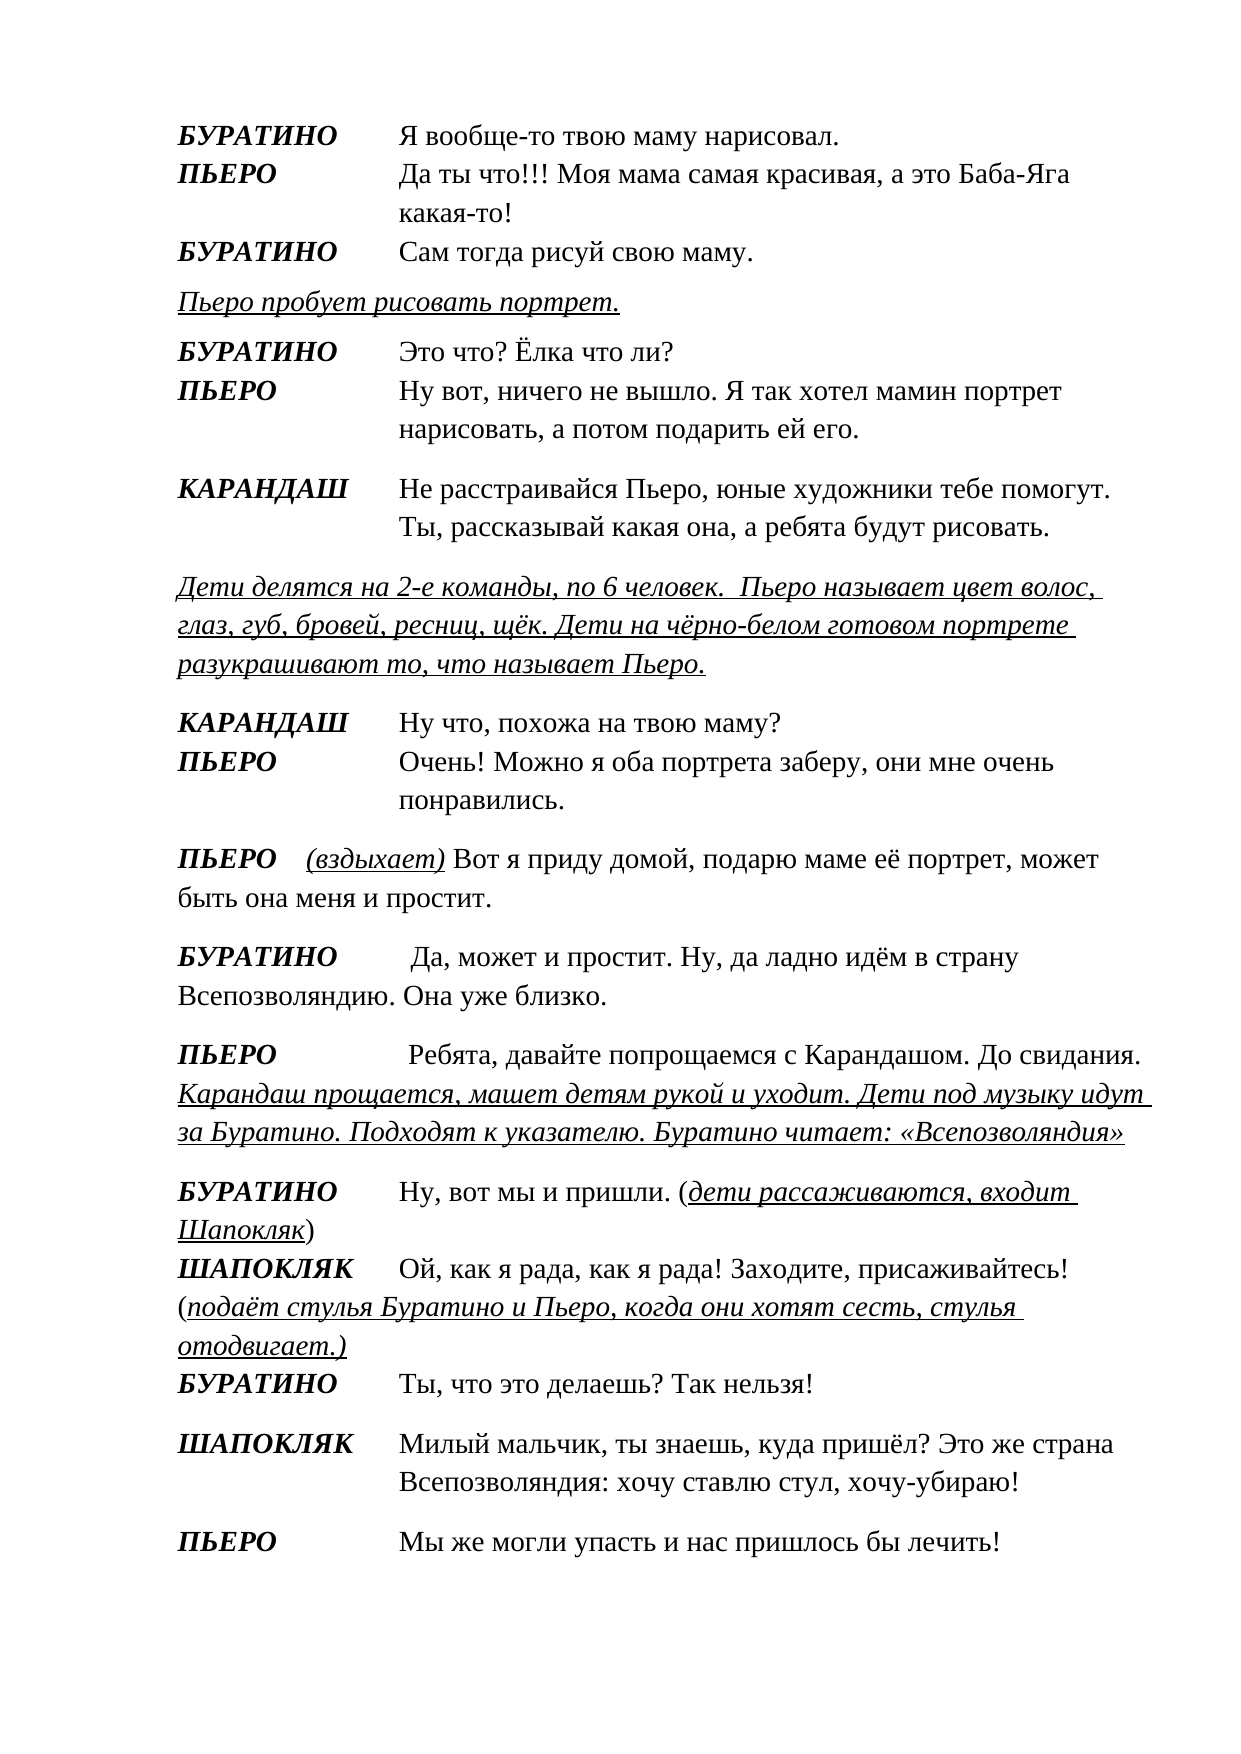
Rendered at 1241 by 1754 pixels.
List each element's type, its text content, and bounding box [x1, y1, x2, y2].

text ПЬЕРО Ребята, давайте попрощаемся с Карандашом. До свидания. [177, 1037, 1152, 1071]
text Карандаш прощается, машет детям рукой и уходит. Дети под музыку идут за Буратино. Подходят к указателю. Буратино читает: «Всепозволяндия» [177, 1076, 1152, 1105]
text БУРАТИНО Это что? Ёлка что ли? [177, 334, 1152, 368]
text Карандаш прощается, машет детям рукой и уходит. Дети под музыку идут за Буратино. Подходят к указателю. Буратино читает: «Всепозволяндия» [177, 1106, 1152, 1148]
text КАРАНДАШ Ну что, похожа на твою маму? [177, 705, 1152, 739]
text ПЬЕРО Мы же могли упасть и нас пришлось бы лечить! [177, 1524, 1152, 1557]
text БУРАТИНО Сам тогда рисуй свою маму. [177, 234, 1152, 267]
text Пьеро пробует рисовать портрет. [177, 284, 1152, 318]
text КАРАНДАШ Не расстраивайся Пьеро, юные художники тебе помогут. Ты, рассказывай какая она, а ребята будут рисовать. [177, 471, 1152, 543]
text разукрашивают то, что называет Пьеро. [177, 646, 1152, 679]
text БУРАТИНО Ну, вот мы и пришли. (дети рассаживаются, входит Шапокляк) [177, 1174, 1152, 1246]
text глаз, губ, бровей, ресниц, щёк. Дети на чёрно-белом готовом портрете [177, 607, 1152, 641]
text ШАПОКЛЯК Милый мальчик, ты знаешь, куда пришёл? Это же страна Всепозволяндия: хочу ставлю стул, хочу-убираю! [177, 1426, 1152, 1498]
text ПЬЕРО Да ты что!!! Моя мама самая красивая, а это Баба-Яга какая-то! [177, 157, 1152, 229]
text ПЬЕРО (вздыхает) Вот я приду домой, подарю маме её портрет, может быть она меня и простит. [177, 842, 1152, 914]
text БУРАТИНО Ты, что это делаешь? Так нельзя! [177, 1367, 1152, 1400]
text ПЬЕРО Ну вот, ничего не вышло. Я так хотел мамин портрет нарисовать, а потом подарить ей его. [177, 373, 1152, 445]
text ПЬЕРО Очень! Можно я оба портрета заберу, они мне очень понравились. [177, 744, 1152, 816]
text БУРАТИНО Я вообще-то твою маму нарисовал. [177, 118, 1152, 152]
text Дети делятся на 2-е команды, по 6 человек. Пьеро называет цвет волос, [177, 569, 1152, 602]
text ШАПОКЛЯК Ой, как я рада, как я рада! Заходите, присаживайтесь! (подаёт стулья Буратино и Пьеро, когда они хотят сесть, стулья отодвигает.) [177, 1251, 1152, 1362]
text БУРАТИНО Да, может и простит. Ну, да ладно идём в страну Всепозволяндию. Она уже близко. [177, 939, 1152, 1012]
